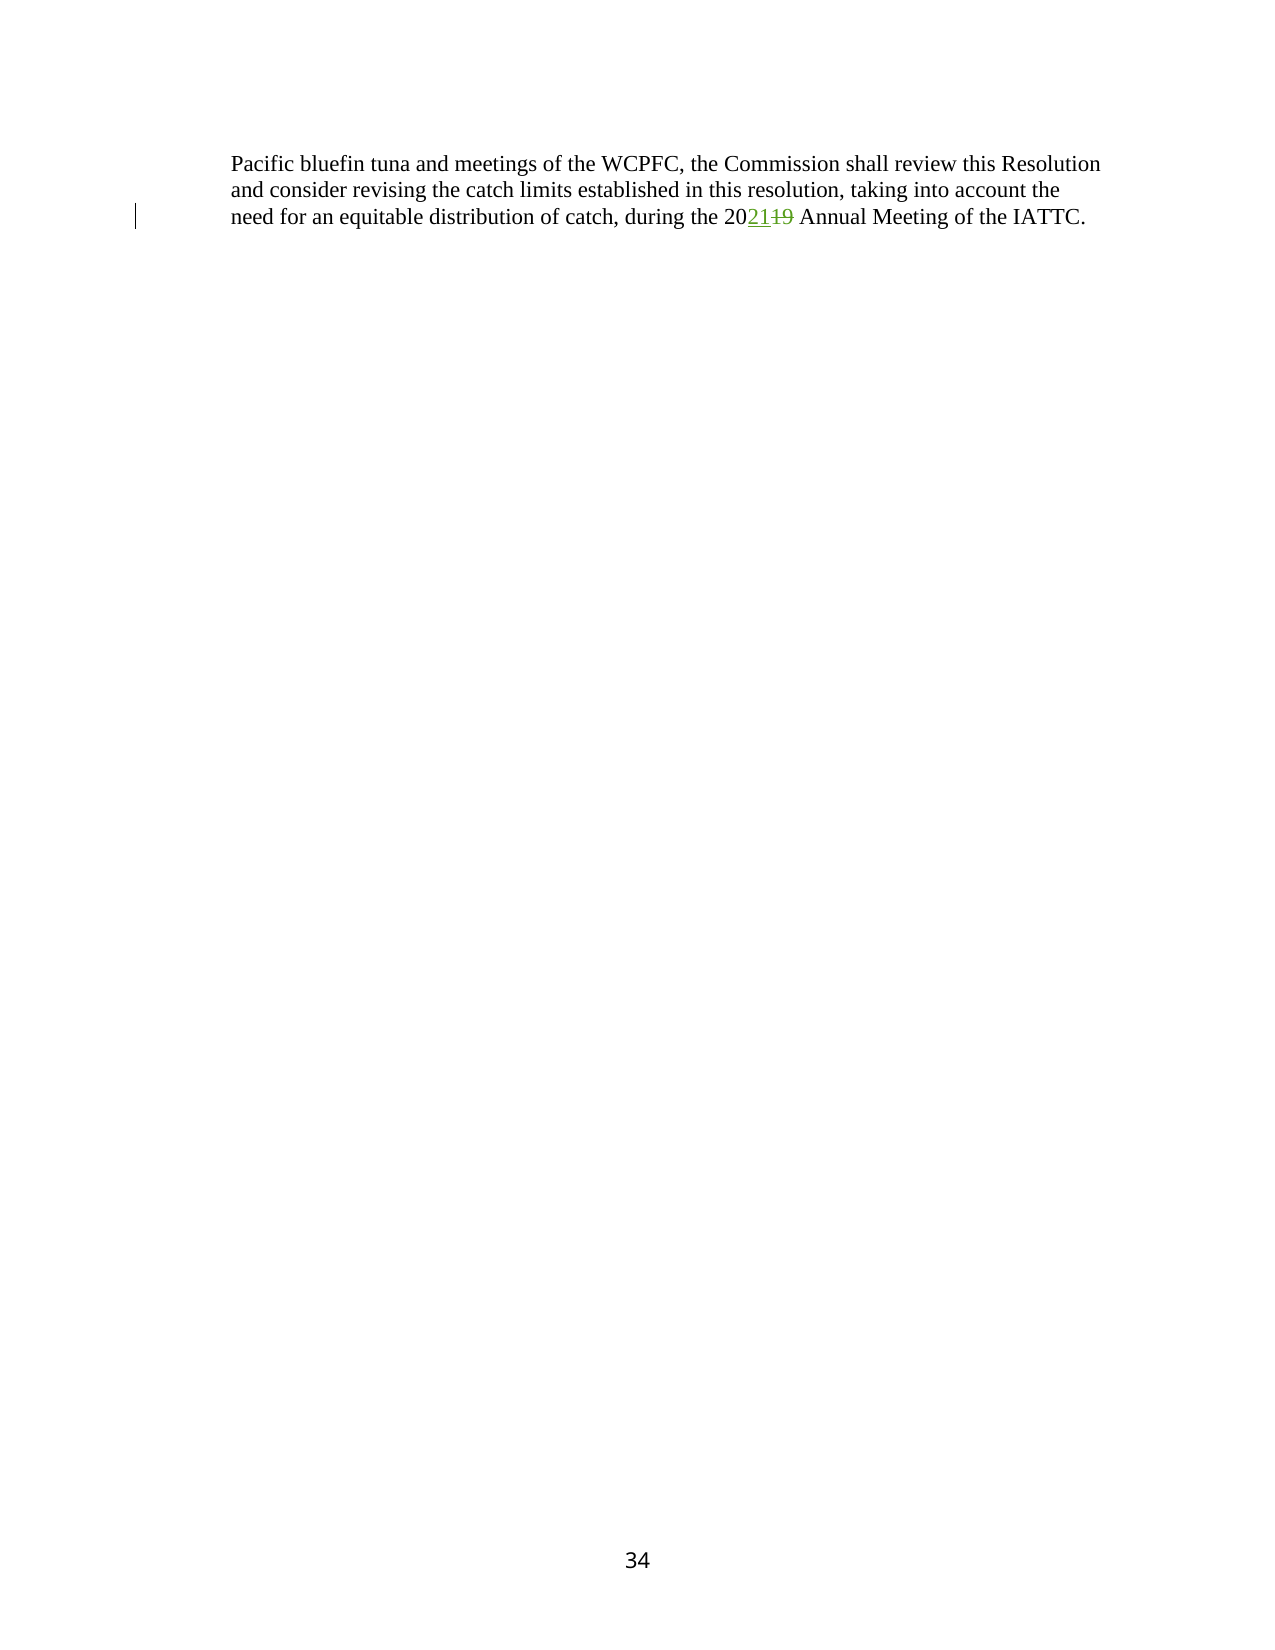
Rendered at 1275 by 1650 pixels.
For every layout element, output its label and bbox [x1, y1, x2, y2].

list [182, 150, 1103, 229]
